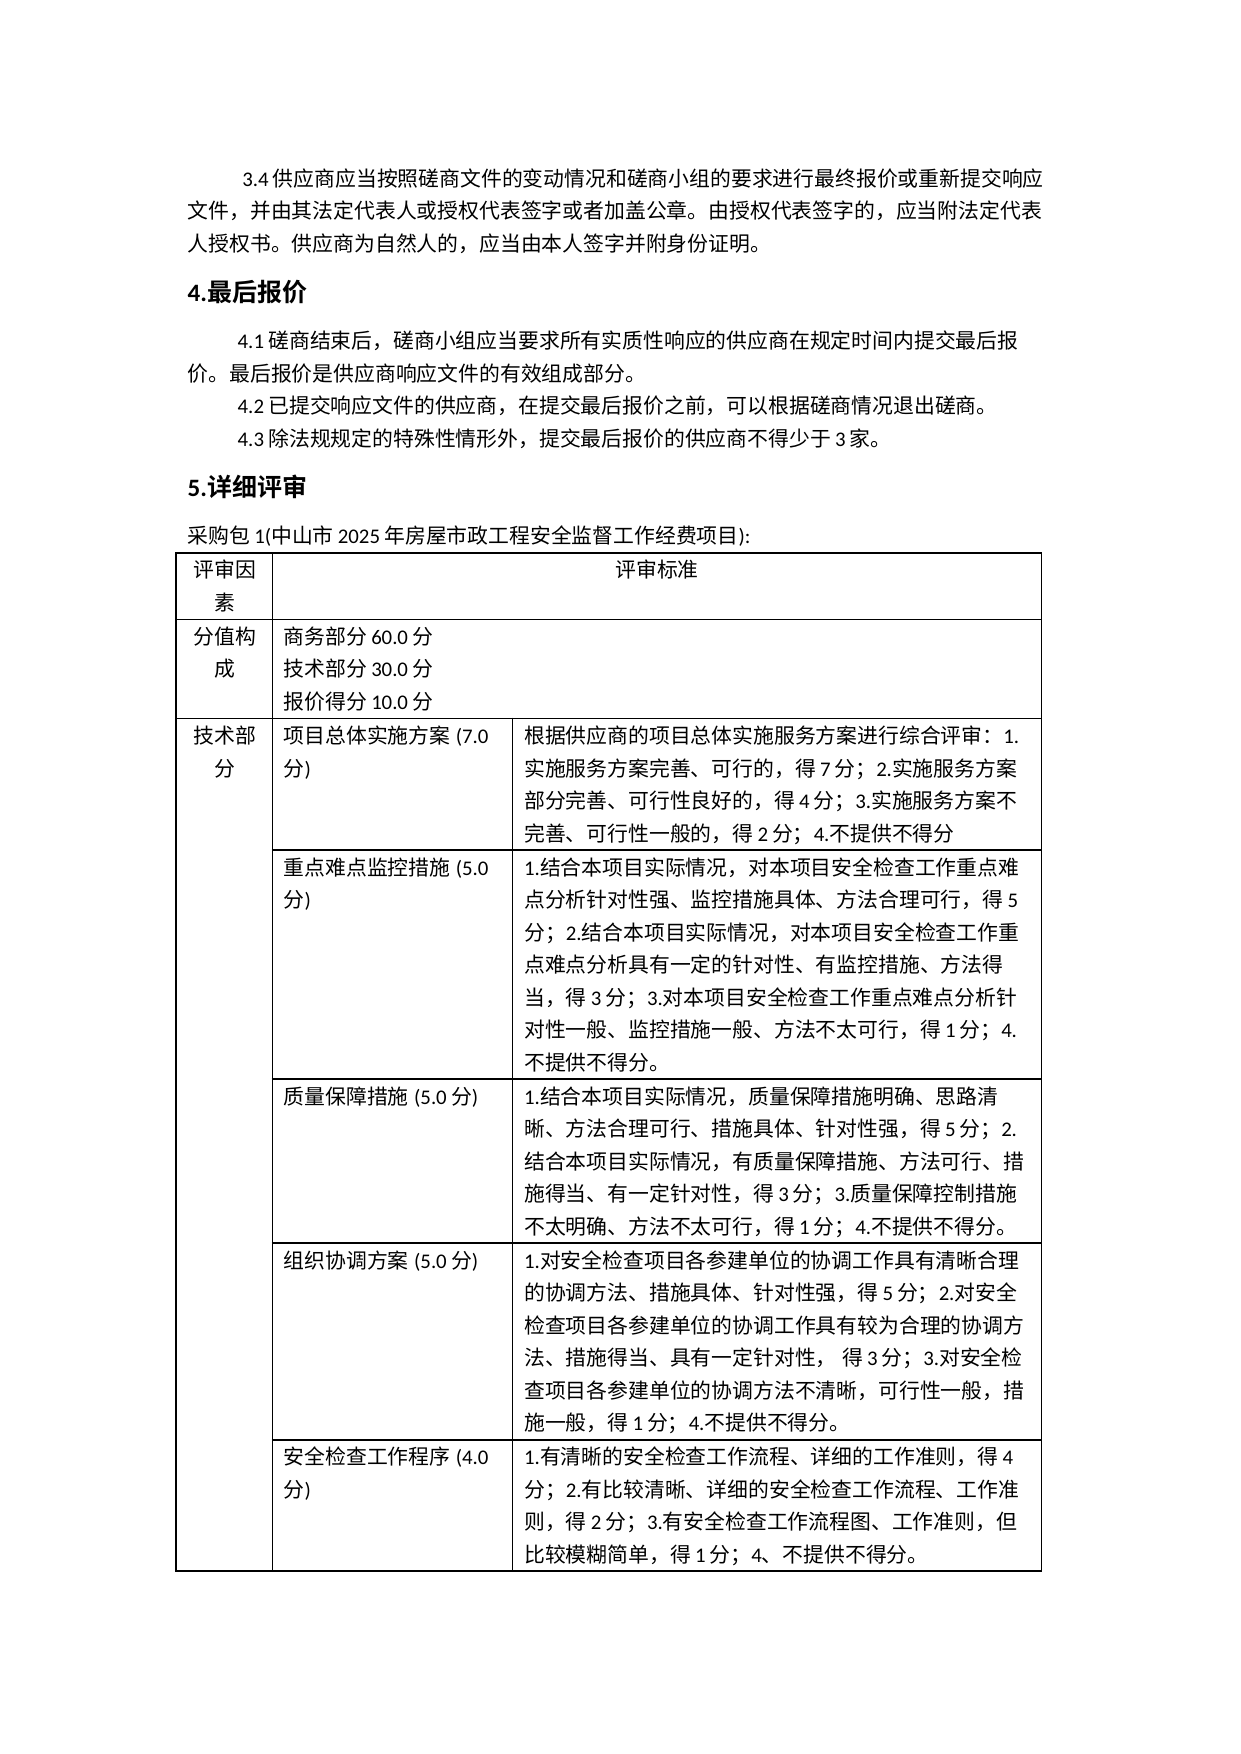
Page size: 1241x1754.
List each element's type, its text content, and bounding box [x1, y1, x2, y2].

table_cell 技术部分 [177, 719, 272, 1570]
text 3.4供应商应当按照磋商文件的变动情况和磋商小组的要求进行最终报价或重新提交响应文件，并由其法定代表人或授权代表签字或者加盖公章。由授权代表签字的，应当附法定代表人授权书。供应商为自然人的，应当由本人签字并附身份证明。 [187, 162, 1053, 259]
table_cell 1.结合本项目实际情况，对本项目安全检查工作重点难点分析针对性强、监控措施具体、方法合理可行，得5分；2.结合本项目实际情况，对本项目安全检查工作重点难点分析具有一定的针对性、有监控措施、方法得当，得3分；3.对本项目安全检查工作重点难点分析针对性一般、监控措施一般、方法不太可行，得1分；4.不提供不得分。 [513, 851, 1041, 1078]
table_cell 项目总体实施方案 (7.0分) [273, 719, 512, 849]
table_cell 安全检查工作程序 (4.0分) [273, 1441, 512, 1570]
table_cell 1.结合本项目实际情况，质量保障措施明确、思路清晰、方法合理可行、措施具体、针对性强，得5分；2.结合本项目实际情况，有质量保障措施、方法可行、措施得当、有一定针对性，得3分；3.质量保障控制措施不太明确、方法不太可行，得1分；4.不提供不得分。 [513, 1080, 1041, 1242]
table_cell 组织协调方案 (5.0分) [273, 1244, 512, 1439]
text 4.3除法规规定的特殊性情形外，提交最后报价的供应商不得少于3家。 [187, 422, 1053, 454]
table_cell 商务部分60.0分 技术部分30.0分 报价得分10.0分 [273, 620, 1041, 718]
table_cell 根据供应商的项目总体实施服务方案进行综合评审：1.实施服务方案完善、可行的，得7分；2.实施服务方案部分完善、可行性良好的，得4分；3.实施服务方案不完善、可行性一般的，得2分；4.不提供不得分 [513, 719, 1041, 849]
text 4.1磋商结束后，磋商小组应当要求所有实质性响应的供应商在规定时间内提交最后报价。最后报价是供应商响应文件的有效组成部分。 [187, 324, 1053, 389]
table_cell 1.对安全检查项目各参建单位的协调工作具有清晰合理的协调方法、措施具体、针对性强，得5分；2.对安全检查项目各参建单位的协调工作具有较为合理的协调方法、措施得当、具有一定针对性， 得3分；3.对安全检查项目各参建单位的协调方法不清晰，可行性一般，措施一般，得1分；4.不提供不得分。 [513, 1244, 1041, 1439]
text 4.2已提交响应文件的供应商，在提交最后报价之前，可以根据磋商情况退出磋商。 [187, 389, 1053, 422]
table_cell 重点难点监控措施 (5.0分) [273, 851, 512, 1078]
text 5.详细评审 [187, 454, 1053, 519]
table_cell 分值构成 [177, 620, 272, 718]
table_cell 1.有清晰的安全检查工作流程、详细的工作准则，得4分；2.有比较清晰、详细的安全检查工作流程、工作准则，得2分；3.有安全检查工作流程图、工作准则，但比较模糊简单，得1分；4、不提供不得分。 [513, 1441, 1041, 1570]
table_header 评审因素 [177, 554, 272, 618]
table_header 评审标准 [273, 554, 1041, 618]
text 4.最后报价 [187, 259, 1053, 324]
text 采购包1(中山市2025年房屋市政工程安全监督工作经费项目): [187, 519, 1053, 552]
table_cell 质量保障措施 (5.0分) [273, 1080, 512, 1242]
